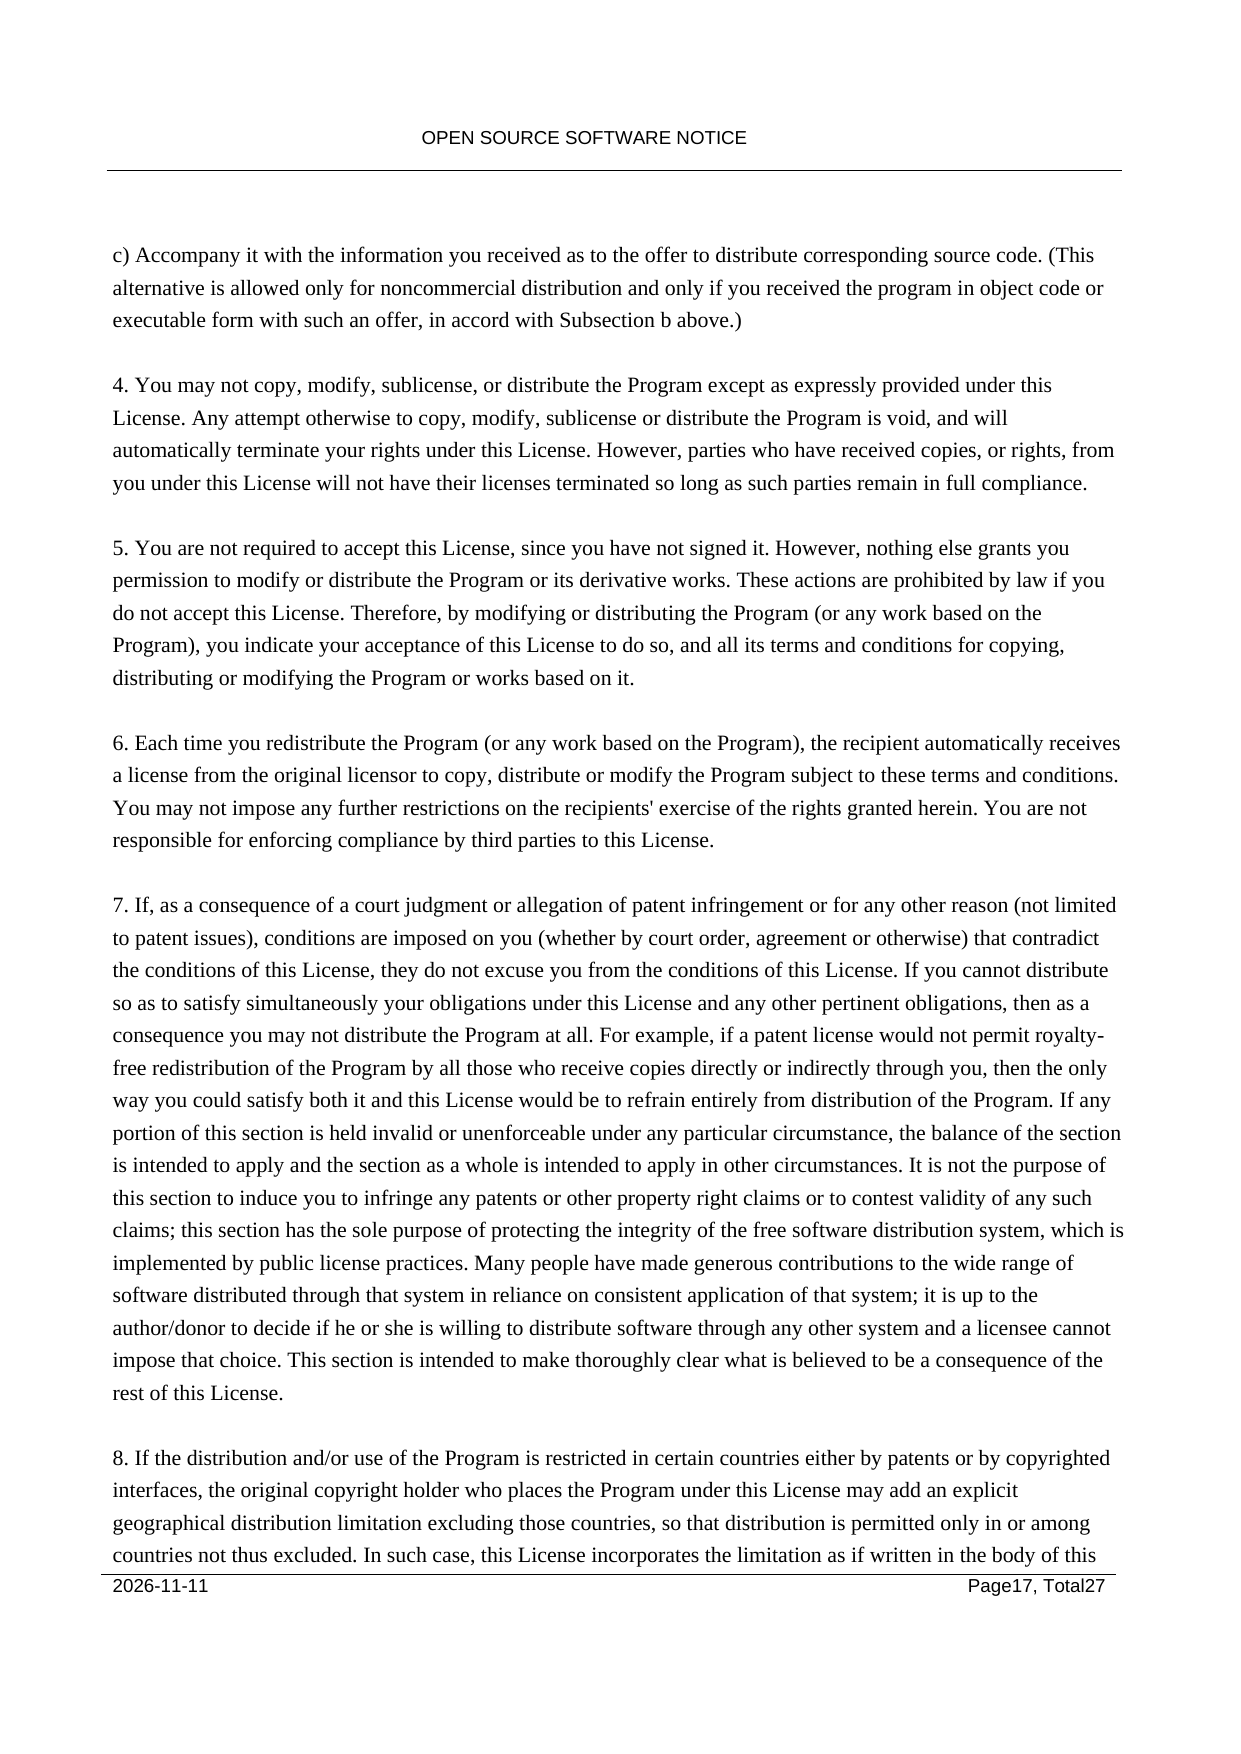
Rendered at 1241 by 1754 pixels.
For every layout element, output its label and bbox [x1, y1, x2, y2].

text [112, 206, 1128, 1571]
